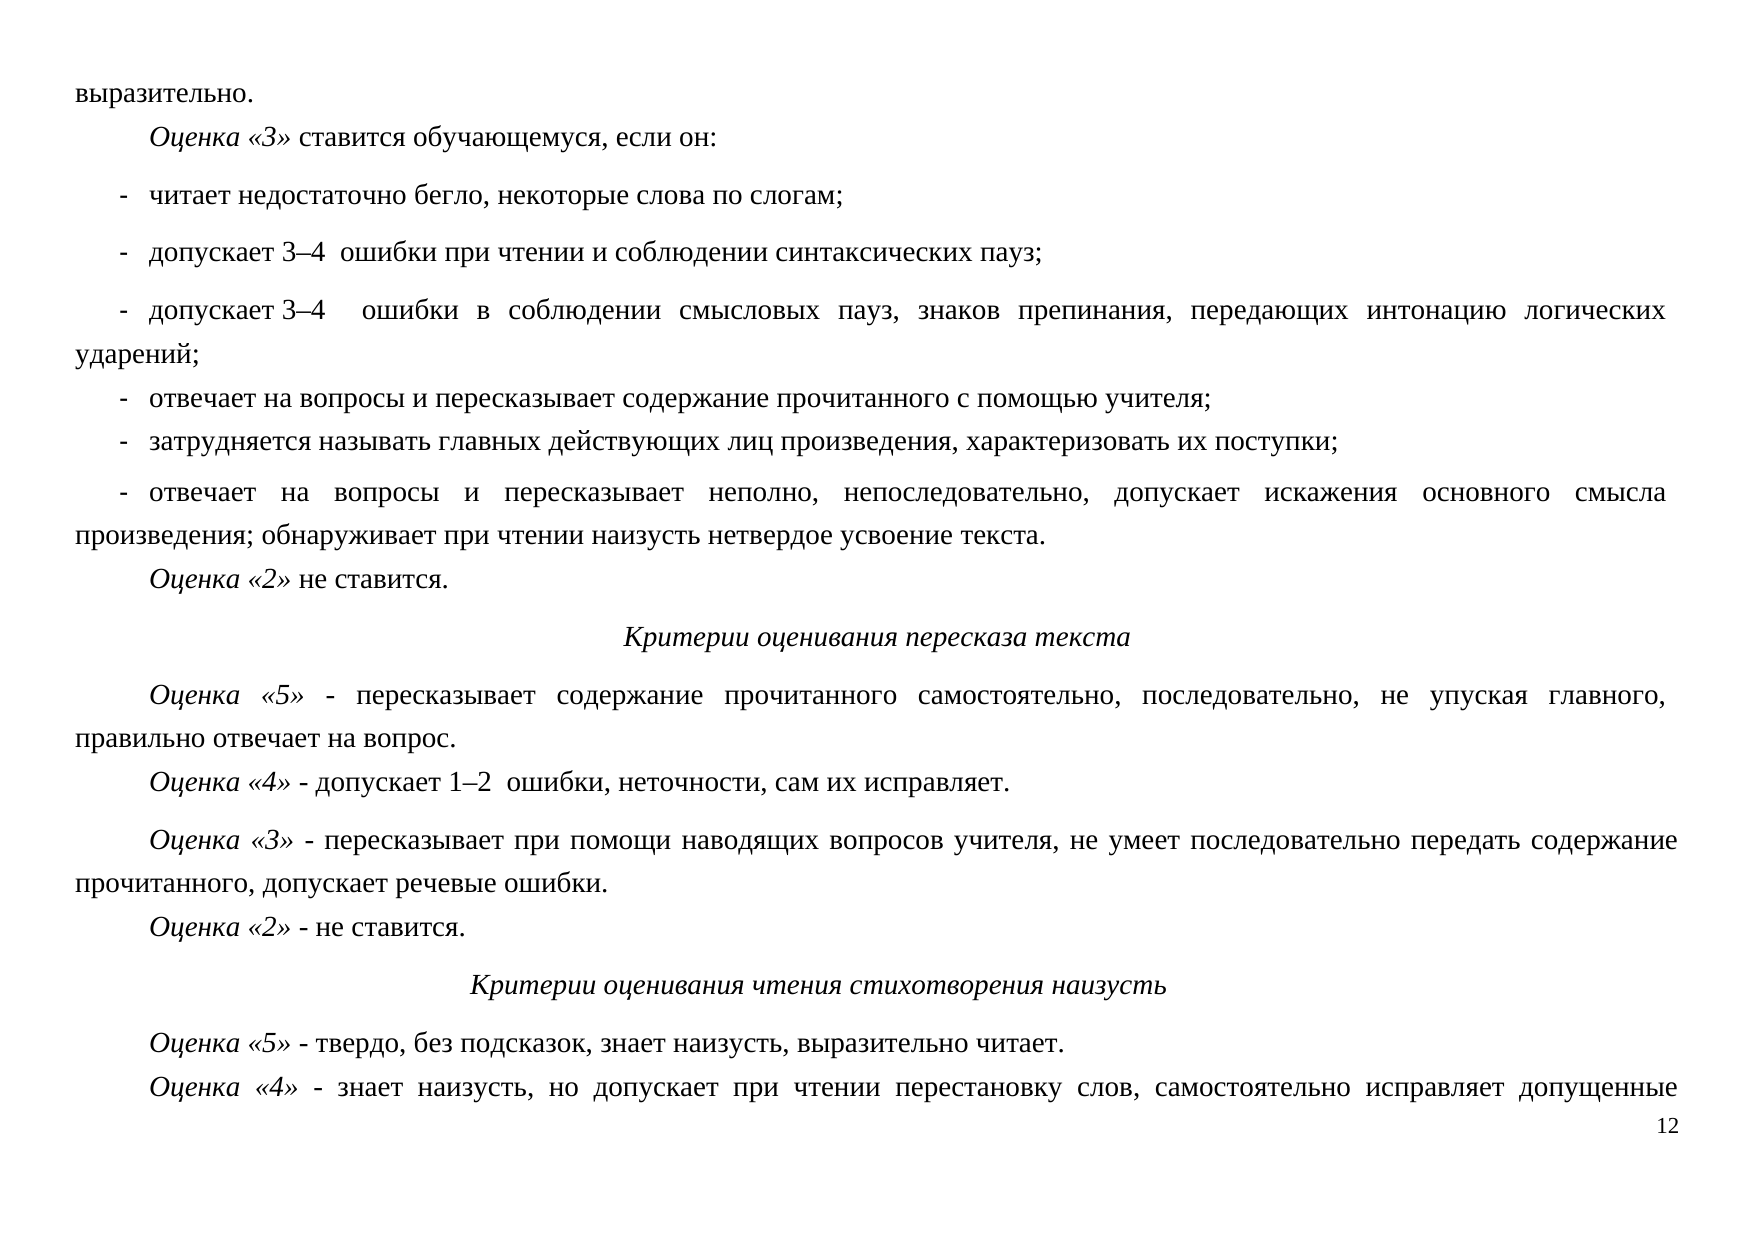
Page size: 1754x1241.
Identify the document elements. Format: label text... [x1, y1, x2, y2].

text Критерии оценивания чтения стихотворения наизусть [75, 967, 1562, 1001]
text Оценка «3» ставится обучающемуся, если он: [75, 119, 1679, 153]
text Оценка «4» - допускает 1–2 ошибки, неточности, сам их исправляет. [75, 764, 1679, 798]
text Критерии оценивания пересказа текста [75, 619, 1679, 653]
list допускает 3–4 ошибки в соблюдении смысловых пауз, знаков препинания, передающих интонацию логических ударений; [75, 292, 1667, 369]
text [75, 1069, 1679, 1102]
text Оценка «3» - пересказывает при помощи наводящих вопросов учителя, не умеет последовательно передать содержание прочитанного, допускает речевые ошибки. [75, 822, 1679, 899]
list затрудняется называть главных действующих лиц произведения, характеризовать их поступки; [75, 423, 1667, 457]
text Оценка «5» - пересказывает содержание прочитанного самостоятельно, последовательно, не упуская главного, правильно отвечает на вопрос. [75, 677, 1667, 754]
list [75, 75, 1668, 108]
list отвечает на вопросы и пересказывает неполно, непоследовательно, допускает искажения основного смысла произведения; обнаруживает при чтении наизусть нетвердое усвоение текста. [75, 474, 1667, 551]
text Оценка «5» - твердо, без подсказок, знает наизусть, выразительно читает. [75, 1025, 1679, 1059]
text Оценка «2» - не ставится. [75, 909, 1679, 943]
list отвечает на вопросы и пересказывает содержание прочитанного с помощью учителя; [75, 380, 1667, 413]
list читает недостаточно бегло, некоторые слова по слогам; [75, 177, 1679, 210]
list допускает 3–4 ошибки при чтении и соблюдении синтаксических пауз; [75, 234, 1679, 268]
text Оценка «2» не ставится. [75, 561, 1679, 595]
